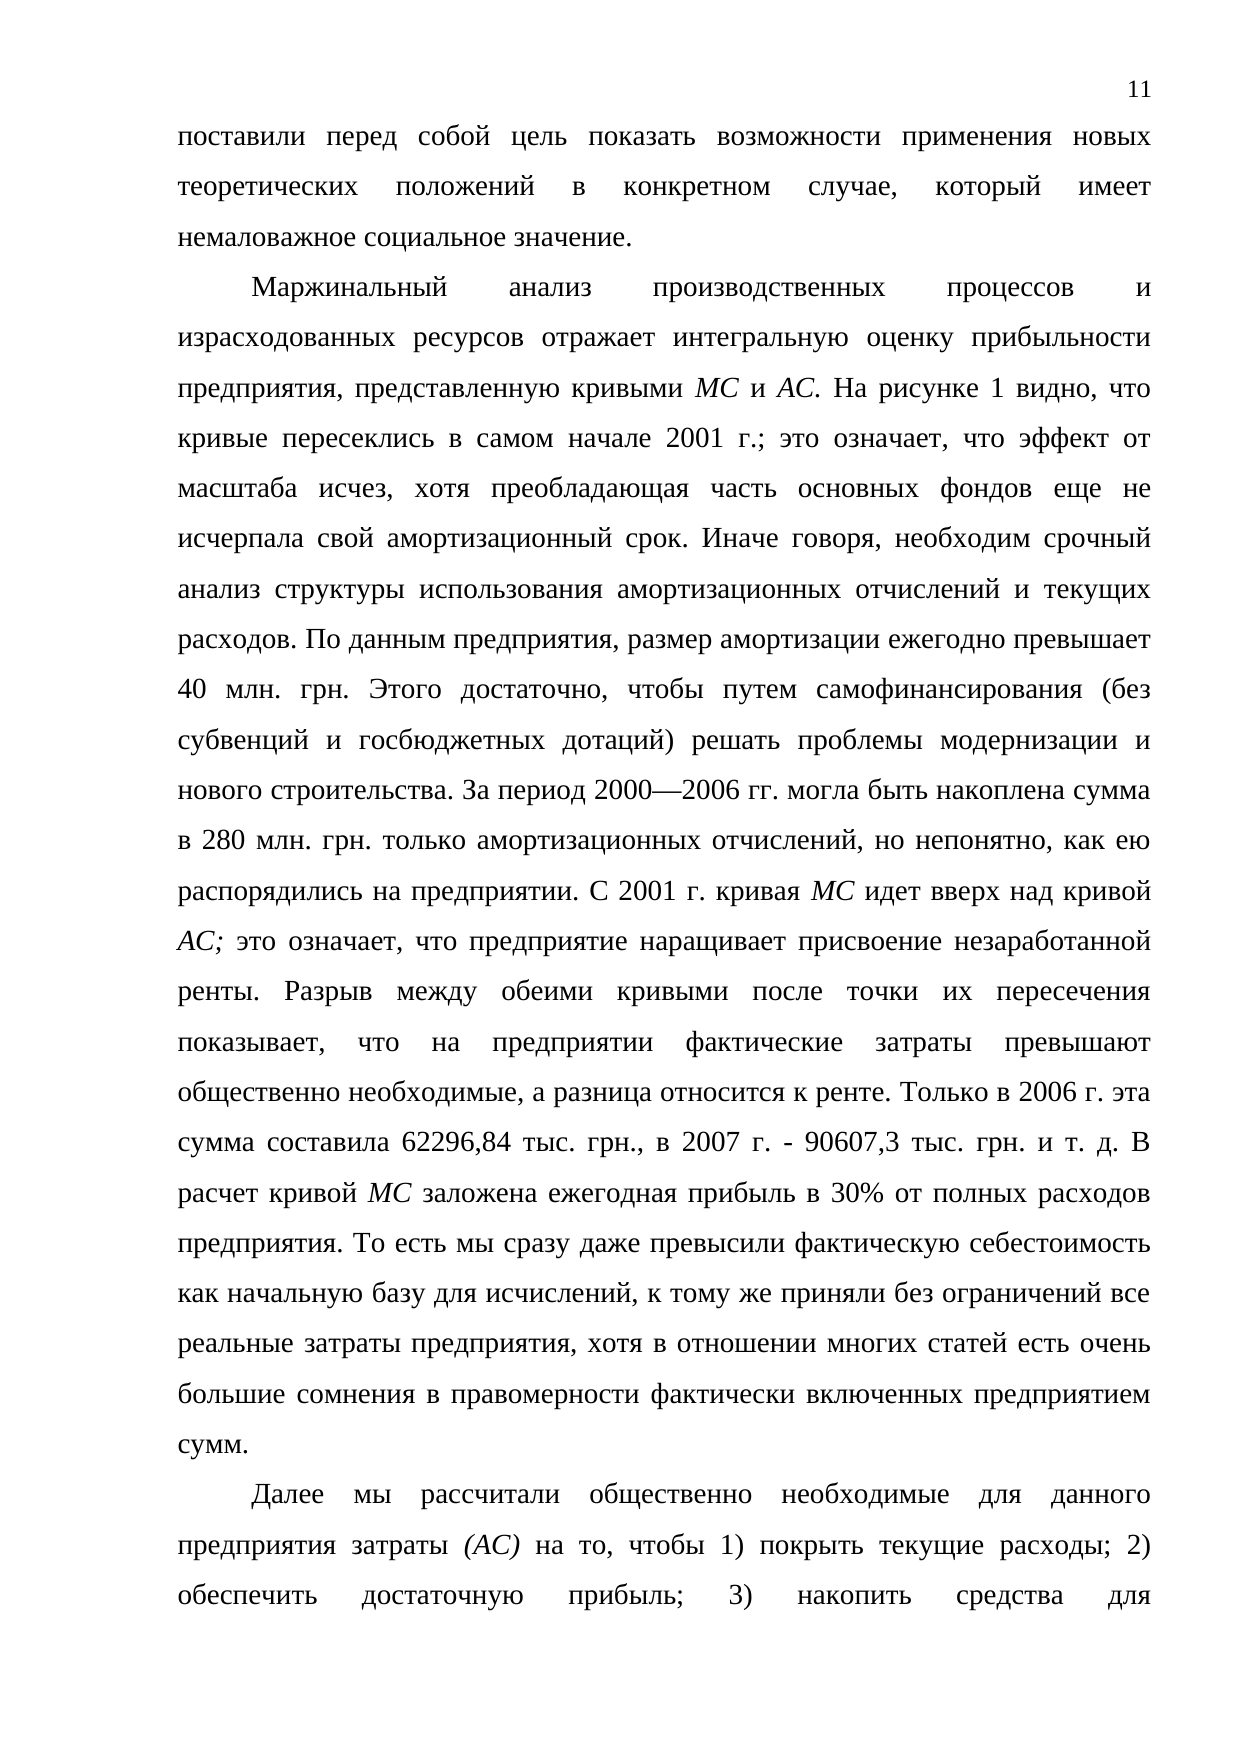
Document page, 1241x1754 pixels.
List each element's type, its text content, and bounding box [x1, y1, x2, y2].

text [177, 118, 1152, 252]
text Маржинальный анализ производственных процессов и израсходованных ресурсов отражает интегральную оценку прибыльности предприятия, представленную кривыми МС и АС. На рисунке 1 видно, что кривые пересеклись в самом начале 2001 г.; это означает, что эффект от масштаба исчез, хотя преобладающая часть основных фондов еще не исчерпала свой амортизационный срок. Иначе говоря, необходим срочный анализ структуры использования амортизационных отчислений и текущих расходов. По данным предприятия, размер амортизации ежегодно превышает 40 млн. грн. Этого достаточно, чтобы путем самофинансирования (без субвенций и госбюджетных дотаций) решать проблемы модернизации и нового строительства. За период 2000—2006 гг. могла быть накоплена сумма в 280 млн. грн. только амортизационных отчислений, но непонятно, как ею распорядились на предприятии. С 2001 г. кривая МС идет вверх над кривой АС; это означает, что предприятие наращивает присвоение незаработанной ренты. Разрыв между обеими кривыми после точки их пересечения показывает, что на предприятии фактические затраты превышают общественно необходимые, а разница относится к ренте. Только в 2006 г. эта сумма составила 62296,84 тыс. грн., в 2007 г. - 90607,3 тыс. грн. и т. д. В расчет кривой МС заложена ежегодная прибыль в 30% от полных расходов предприятия. То есть мы сразу даже превысили фактическую себестоимость как начальную базу для исчислений, к тому же приняли без ограничений все реальные затраты предприятия, хотя в отношении многих статей есть очень большие сомнения в правомерности фактически включенных предприятием сумм. [177, 269, 1152, 1460]
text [177, 1477, 1152, 1611]
